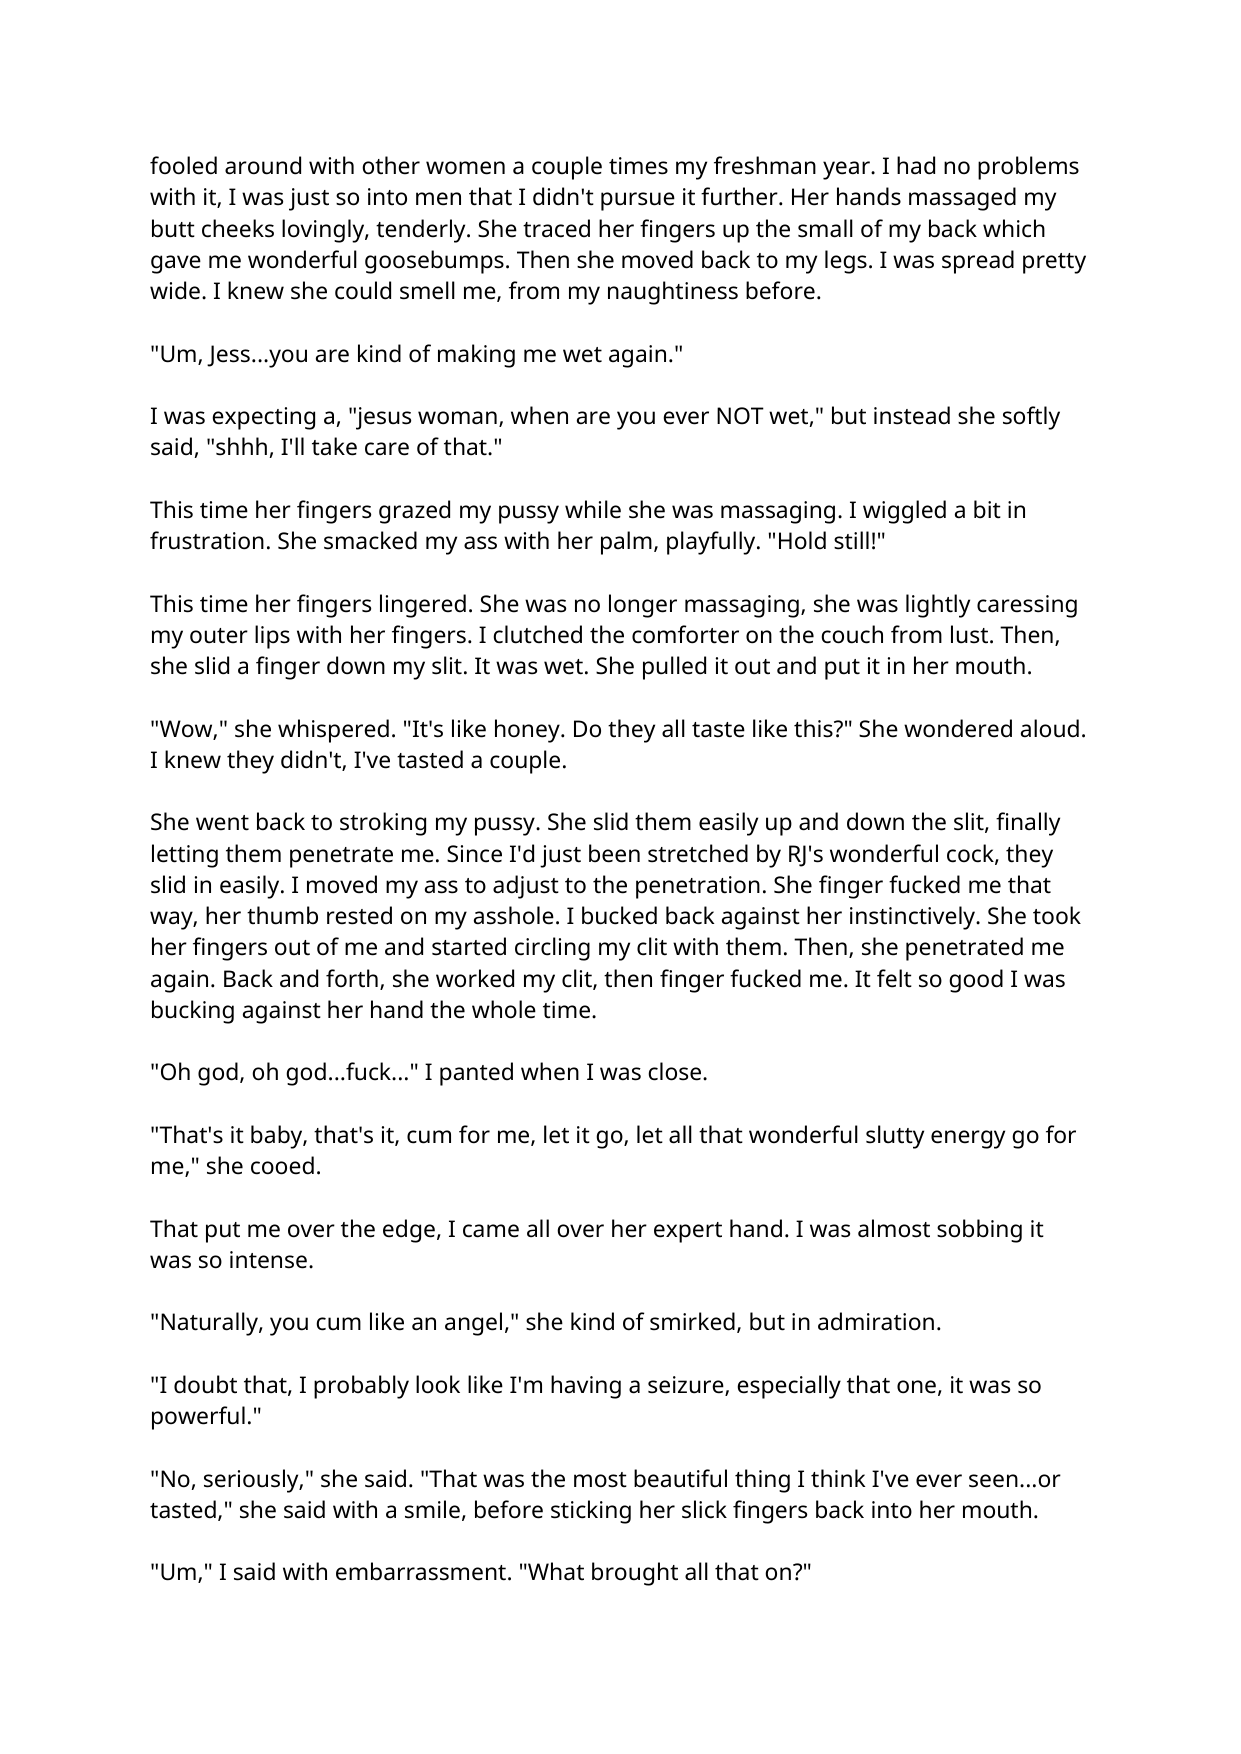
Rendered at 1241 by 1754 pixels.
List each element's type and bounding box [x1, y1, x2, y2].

text [150, 150, 1090, 1587]
